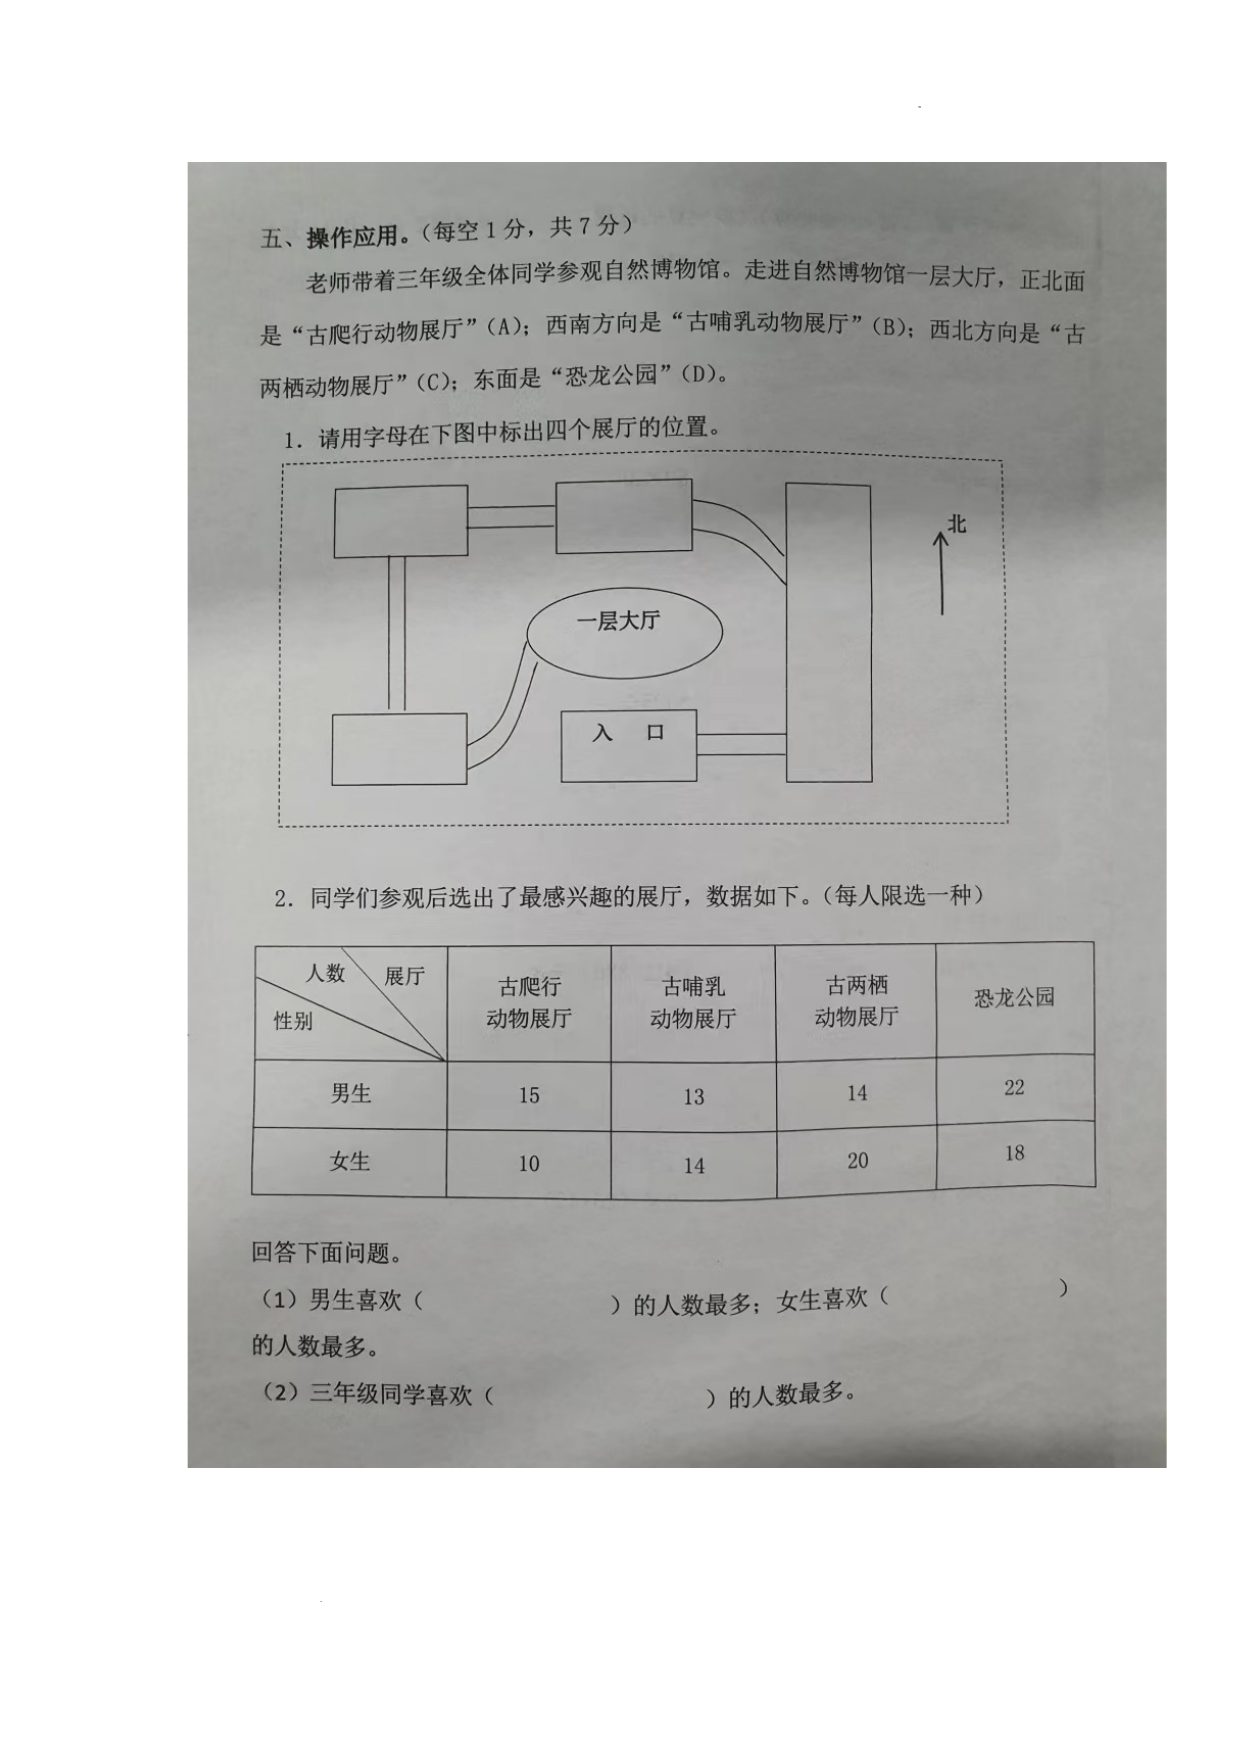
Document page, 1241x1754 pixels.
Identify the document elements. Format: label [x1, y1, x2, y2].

picture [187, 162, 1167, 1468]
